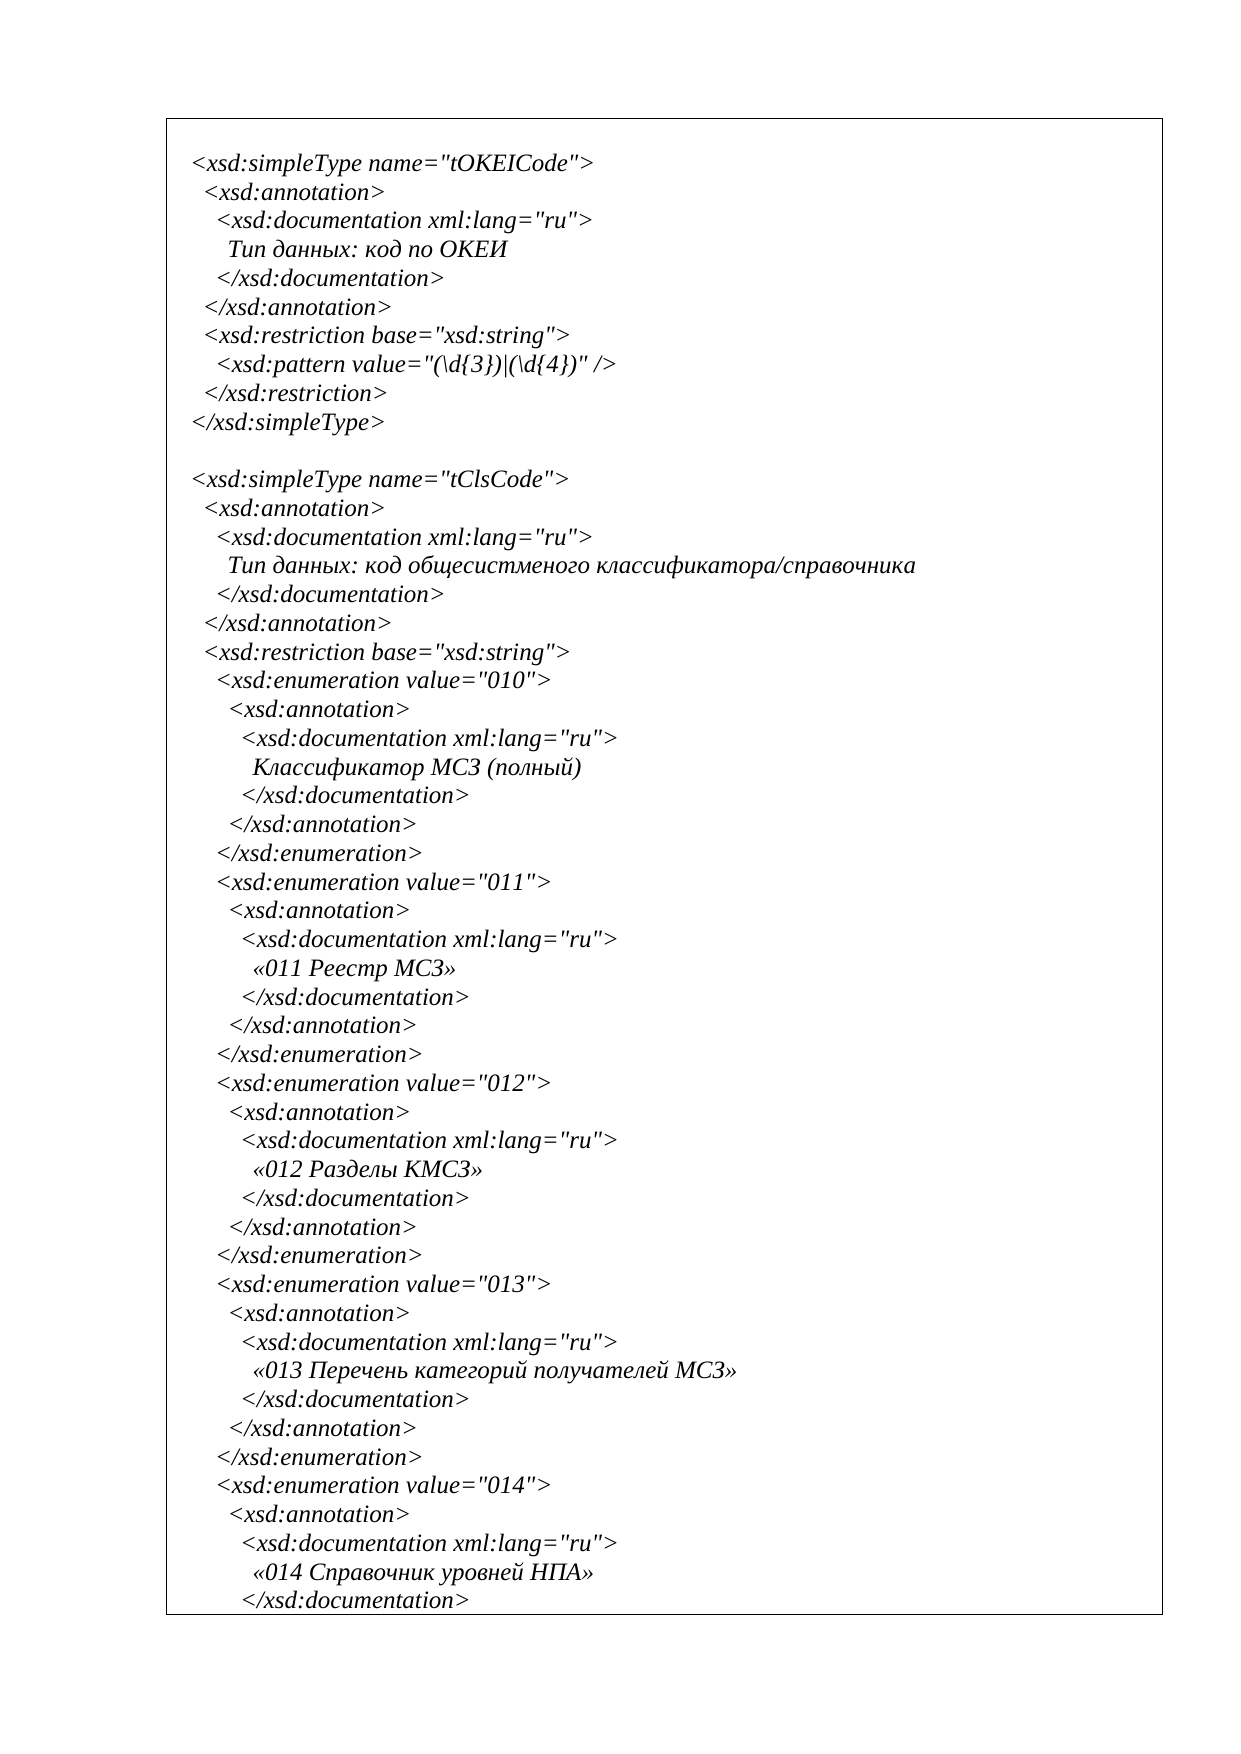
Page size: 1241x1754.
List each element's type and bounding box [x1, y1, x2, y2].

table_header [167, 119, 1162, 1614]
